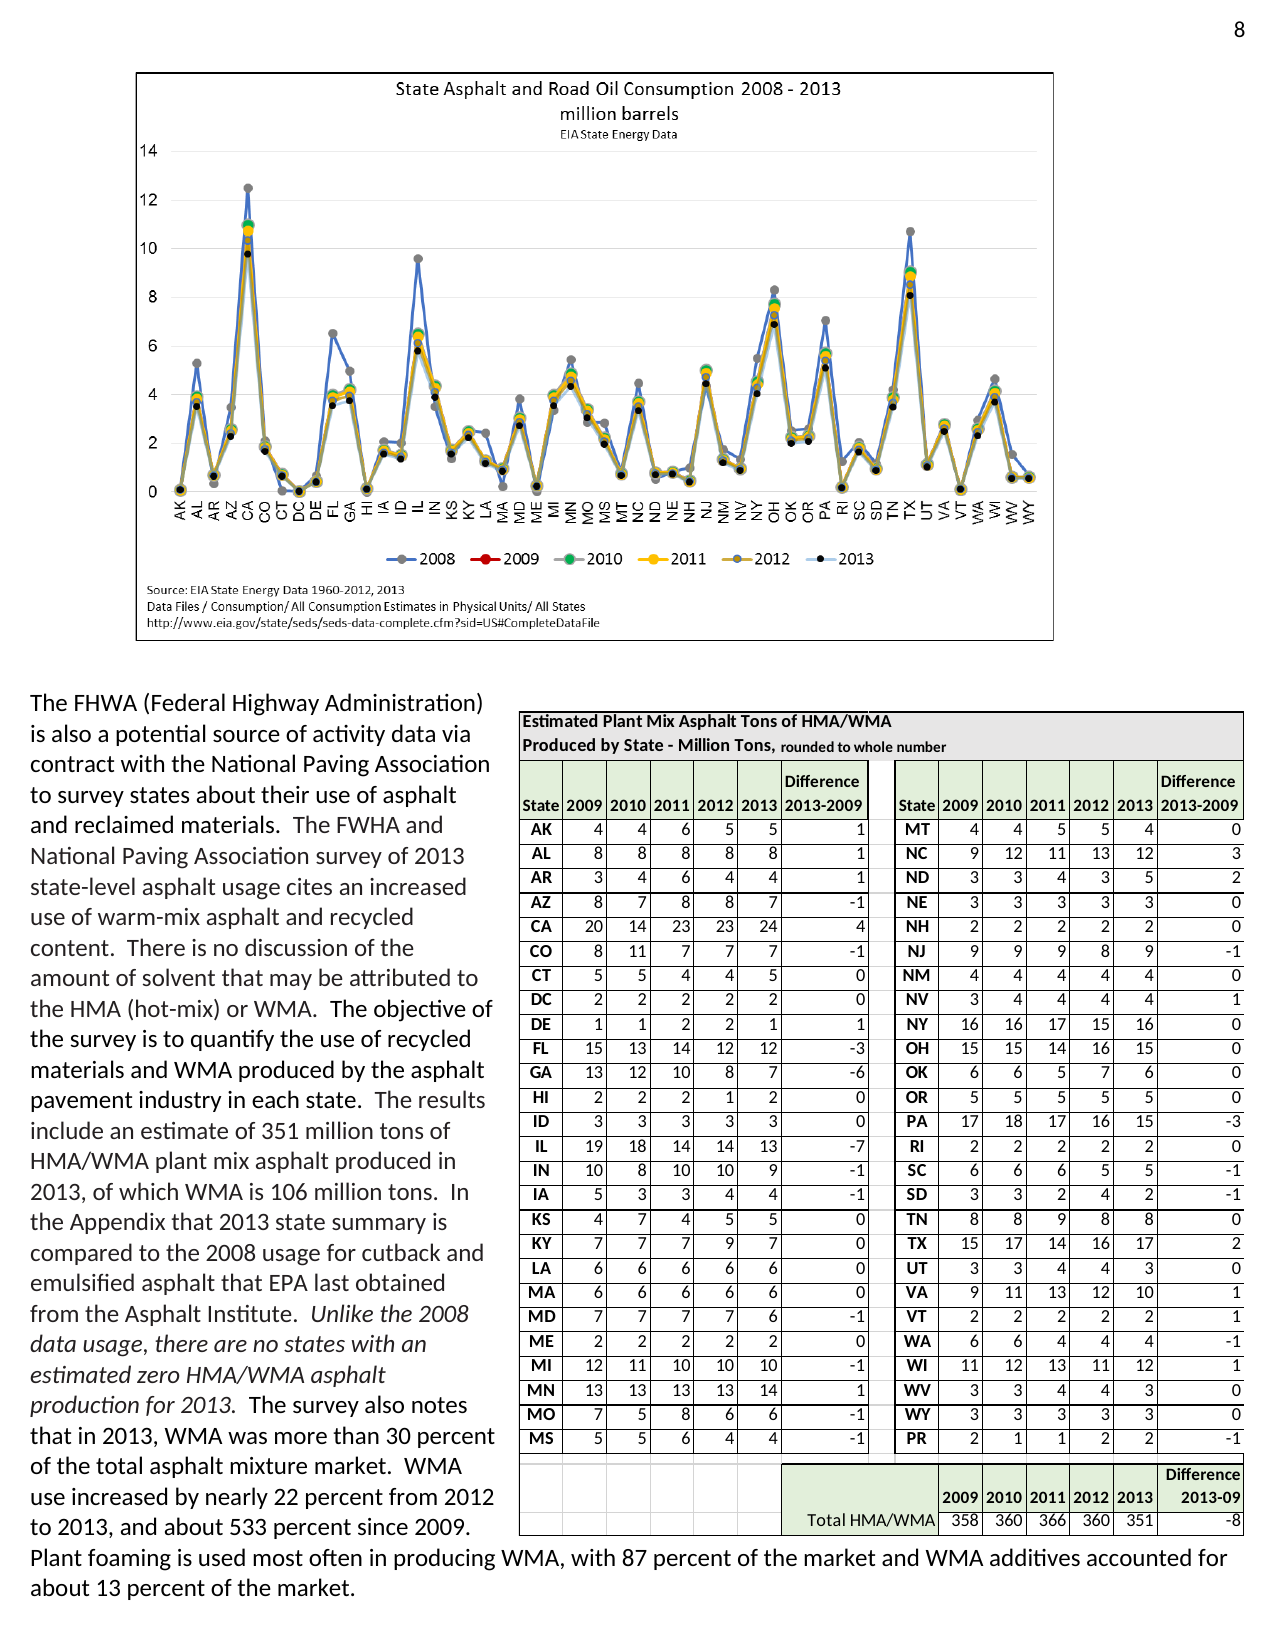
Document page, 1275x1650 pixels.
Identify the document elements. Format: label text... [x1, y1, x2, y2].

text The FHWA (Federal Highway Administration) is also a potential source of activity data via contract with the National Paving Association to survey states about their use of asphalt and reclaimed materials. The FWHA and National Paving Association survey of 2013 state-level asphalt usage cites an increased use of warm-mix asphalt and recycled content. There is no discussion of the amount of solvent that may be attributed to the HMA (hot-mix) or WMA. The objective of the survey is to quantify the use of recycled materials and WMA produced by the asphalt pavement industry in each state. The results include an estimate of 351 million tons of HMA/WMA plant mix asphalt produced in 2013, of which WMA is 106 million tons. In the Appendix that 2013 state summary is compared to the 2008 usage for cutback and emulsified asphalt that EPA last obtained from the Asphalt Institute. Unlike the 2008 data usage, there are no states with an estimated zero HMA/WMA asphalt production for 2013. The survey also notes that in 2013, WMA was more than 30 percent of the total asphalt mixture market. WMA use increased by nearly 22 percent from 2012 to 2013, and about 533 percent since 2009. Plant foaming is used most often in producing WMA, with 87 percent of the market and WMA additives accounted for about 13 percent of the market. [30, 687, 1245, 1603]
picture [135, 72, 1054, 641]
